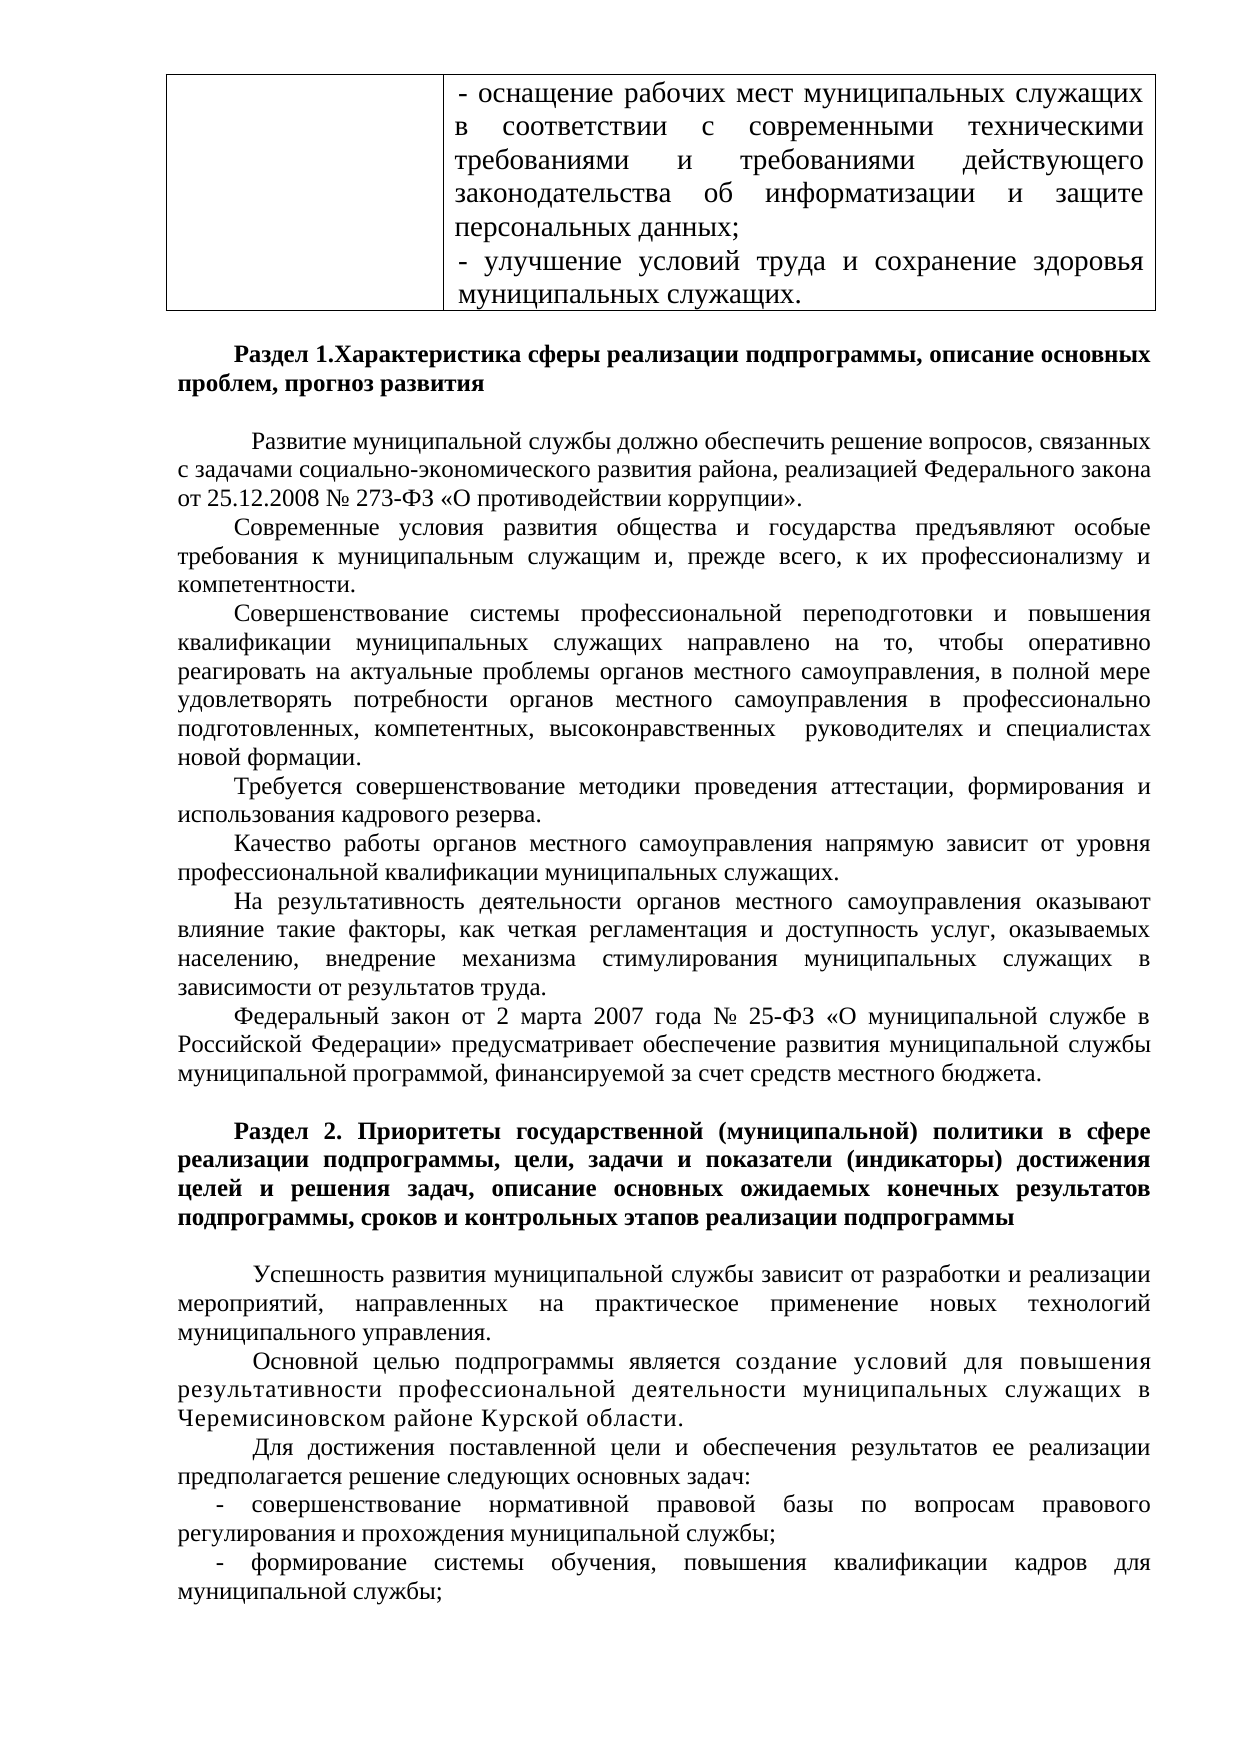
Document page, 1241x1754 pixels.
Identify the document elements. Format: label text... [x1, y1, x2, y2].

text Основной целью подпрограммы является создание условий для повышения результативности профессиональной деятельности муниципальных служащих в Черемисиновском районе Курской области. [177, 1346, 1152, 1432]
text Развитие муниципальной службы должно обеспечить решение вопросов, связанных с задачами социально-экономического развития района, реализацией Федерального закона от 25.12.2008 № 273-ФЗ «О противодействии коррупции». [177, 426, 1152, 512]
text Качество работы органов местного самоуправления напрямую зависит от уровня профессиональной квалификации муниципальных служащих. [177, 828, 1152, 886]
text Для достижения поставленной цели и обеспечения результатов ее реализации предполагается решение следующих основных задач: [177, 1432, 1152, 1489]
text Требуется совершенствование методики проведения аттестации, формирования и использования кадрового резерва. [177, 771, 1152, 828]
text Раздел 2. Приоритеты государственной (муниципальной) политики в сфере реализации подпрограммы, цели, задачи и показатели (индикаторы) достижения целей и решения задач, описание основных ожидаемых конечных результатов подпрограммы, сроков и контрольных этапов реализации подпрограммы [177, 1116, 1152, 1231]
text Федеральный закон от 2 марта 2007 года № 25-ФЗ «О муниципальной службе в Российской Федерации» предусматривает обеспечение развития муниципальной службы муниципальной программой, финансируемой за счет средств местного бюджета. [177, 1001, 1152, 1087]
text Раздел 1.Характеристика сферы реализации подпрограммы, описание основных проблем, прогноз развития [177, 339, 1152, 397]
text Совершенствование системы профессиональной переподготовки и повышения квалификации муниципальных служащих направлено на то, чтобы оперативно реагировать на актуальные проблемы органов местного самоуправления, в полной мере удовлетворять потребности органов местного самоуправления в профессионально подготовленных, компетентных, высоконравственных руководителях и специалистах новой формации. [177, 598, 1152, 771]
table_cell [167, 75, 443, 310]
text На результативность деятельности органов местного самоуправления оказывают влияние такие факторы, как четкая регламентация и доступность услуг, оказываемых населению, внедрение механизма стимулирования муниципальных служащих в зависимости от результатов труда. [177, 886, 1152, 1001]
text - совершенствование нормативной правовой базы по вопросам правового регулирования и прохождения муниципальной службы; [177, 1489, 1152, 1547]
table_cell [444, 75, 1155, 310]
text - формирование системы обучения, повышения квалификации кадров для муниципальной службы; [177, 1547, 1152, 1604]
text Успешность развития муниципальной службы зависит от разработки и реализации мероприятий, направленных на практическое применение новых технологий муниципального управления. [177, 1259, 1152, 1346]
text Современные условия развития общества и государства предъявляют особые требования к муниципальным служащим и, прежде всего, к их профессионализму и компетентности. [177, 512, 1152, 598]
